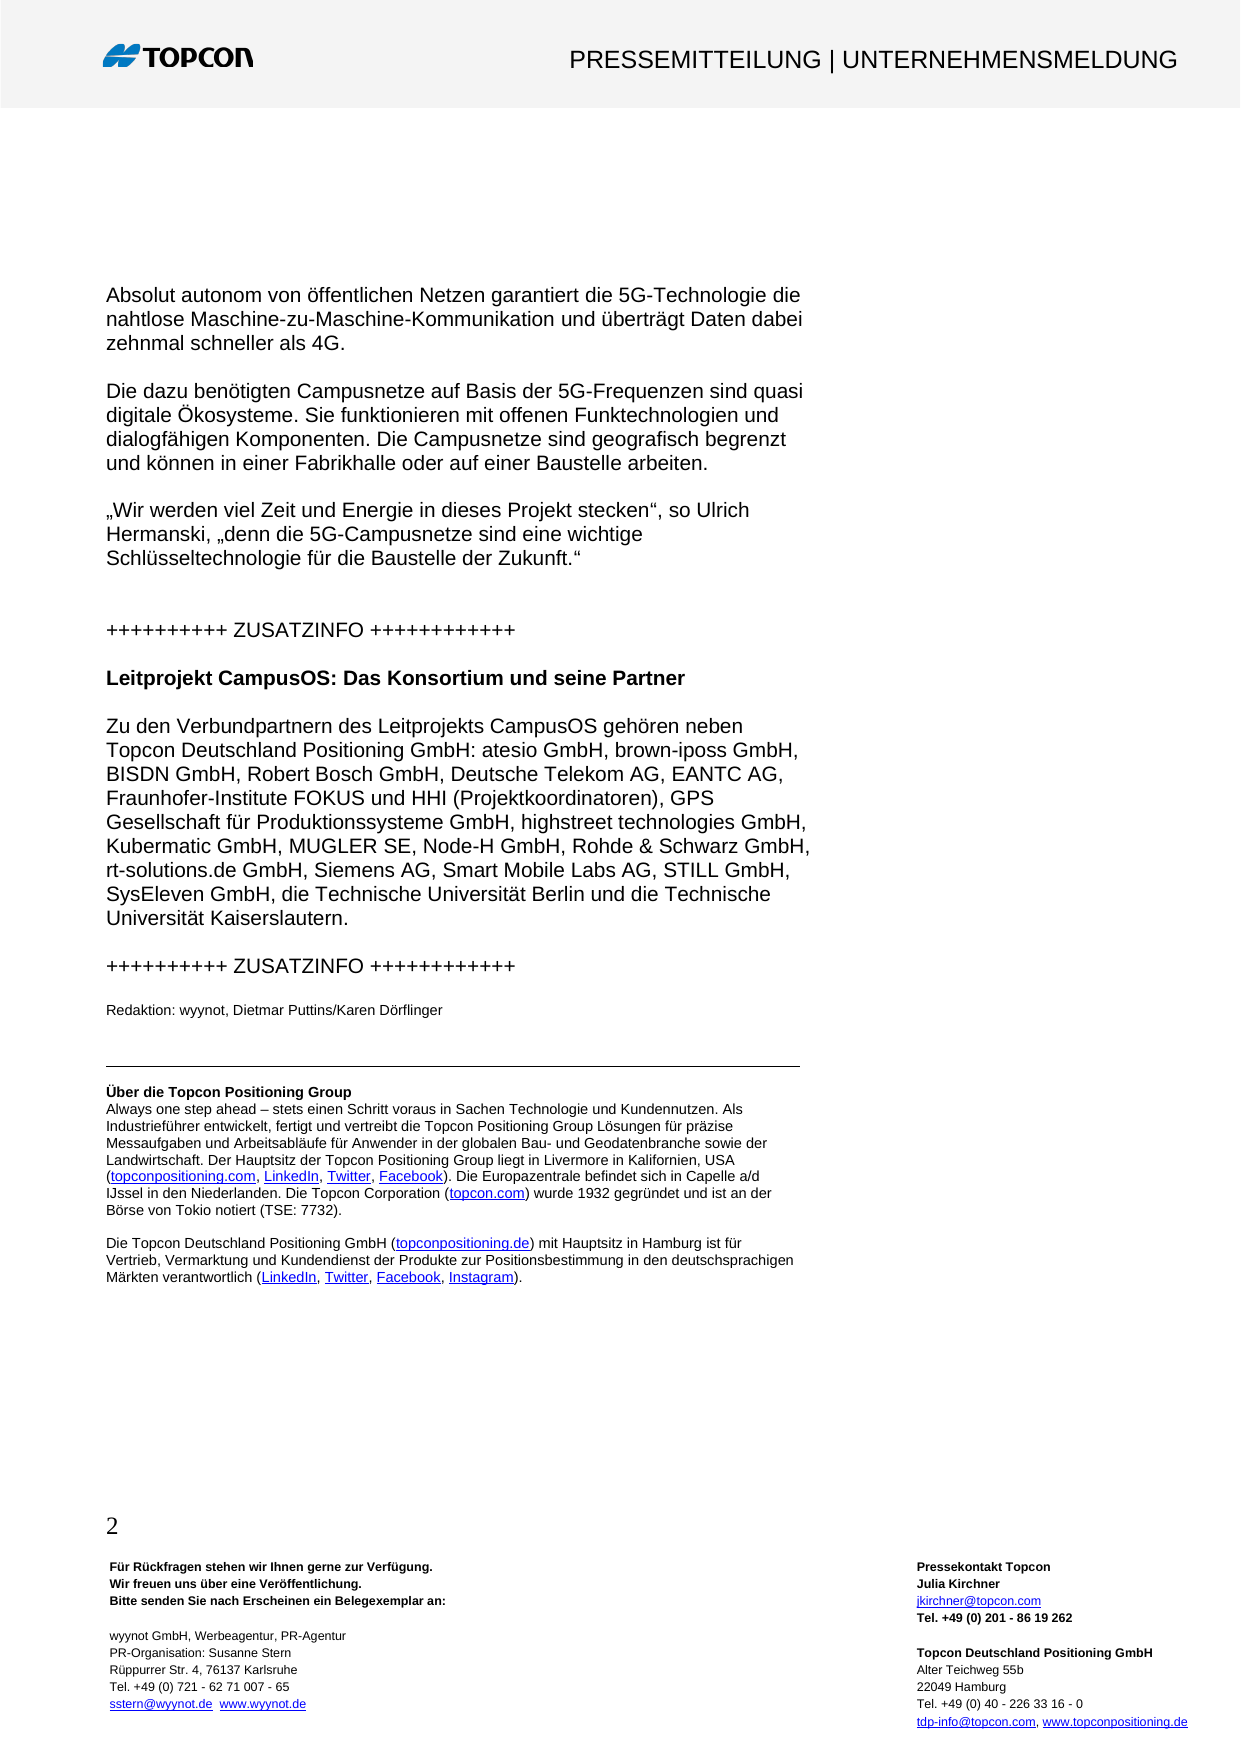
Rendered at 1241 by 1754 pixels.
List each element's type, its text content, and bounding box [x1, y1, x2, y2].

text Absolut autonom von öffentlichen Netzen garantiert die 5G-Technologie die nahtlose Maschine-zu-Maschine-Kommunikation und überträgt Daten dabei zehnmal schneller als 4G. [106, 283, 814, 354]
text Redaktion: wyynot, Dietmar Puttins/Karen Dörflinger [106, 977, 814, 1018]
picture [102, 43, 253, 67]
text ++++++++++ ZUSATZINFO ++++++++++++ [106, 953, 814, 977]
text Die Topcon Deutschland Positioning GmbH (topconpositioning.de) mit Hauptsitz in Hamburg ist für Vertrieb, Vermarktung und Kundendienst der Produkte zur Positionsbestimmung in den deutschsprachigen Märkten verantwortlich (LinkedIn, Twitter, Facebook, Instagram). [106, 1235, 800, 1285]
text Zu den Verbundpartnern des Leitprojekts CampusOS gehören neben Topcon Deutschland Positioning GmbH: atesio GmbH, brown-iposs GmbH, BISDN GmbH, Robert Bosch GmbH, Deutsche Telekom AG, EANTC AG, Fraunhofer-Institute FOKUS und HHI (Projektkoordinatoren), GPS Gesellschaft für Produktionssysteme GmbH, highstreet technologies GmbH, Kubermatic GmbH, MUGLER SE, Node-H GmbH, Rohde & Schwarz GmbH, rt-solutions.de GmbH, Siemens AG, Smart Mobile Labs AG, STILL GmbH, SysEleven GmbH, die Technische Universität Berlin und die Technische Universität Kaiserslautern. [106, 714, 814, 929]
text Leitprojekt CampusOS: Das Konsortium und seine Partner [106, 666, 814, 690]
text Über die Topcon Positioning Group Always one step ahead – stets einen Schritt voraus in Sachen Technologie und Kundennutzen. Als Industrieführer entwickelt, fertigt und vertreibt die Topcon Positioning Group Lösungen für präzise Messaufgaben und Arbeitsabläufe für Anwender in der globalen Bau- und Geodatenbranche sowie der Landwirtschaft. Der Hauptsitz der Topcon Positioning Group liegt in Livermore in Kalifornien, USA (topconpositioning.com, LinkedIn, Twitter, Facebook). Die Europazentrale befindet sich in Capelle a/d IJssel in den Niederlanden. Die Topcon Corporation (topcon.com) wurde 1932 gegründet und ist an der Börse von Tokio notiert (TSE: 7732). [106, 1084, 800, 1218]
text „Wir werden viel Zeit und Energie in dieses Projekt stecken“, so Ulrich Hermanski, „denn die 5G-Campusnetze sind eine wichtige Schlüsseltechnologie für die Baustelle der Zukunft.“ [106, 498, 814, 570]
text Die dazu benötigten Campusnetze auf Basis der 5G-Frequenzen sind quasi digitale Ökosysteme. Sie funktionieren mit offenen Funktechnologien und dialogfähigen Komponenten. Die Campusnetze sind geografisch begrenzt und können in einer Fabrikhalle oder auf einer Baustelle arbeiten. [106, 378, 814, 474]
text ++++++++++ ZUSATZINFO ++++++++++++ [106, 618, 814, 642]
